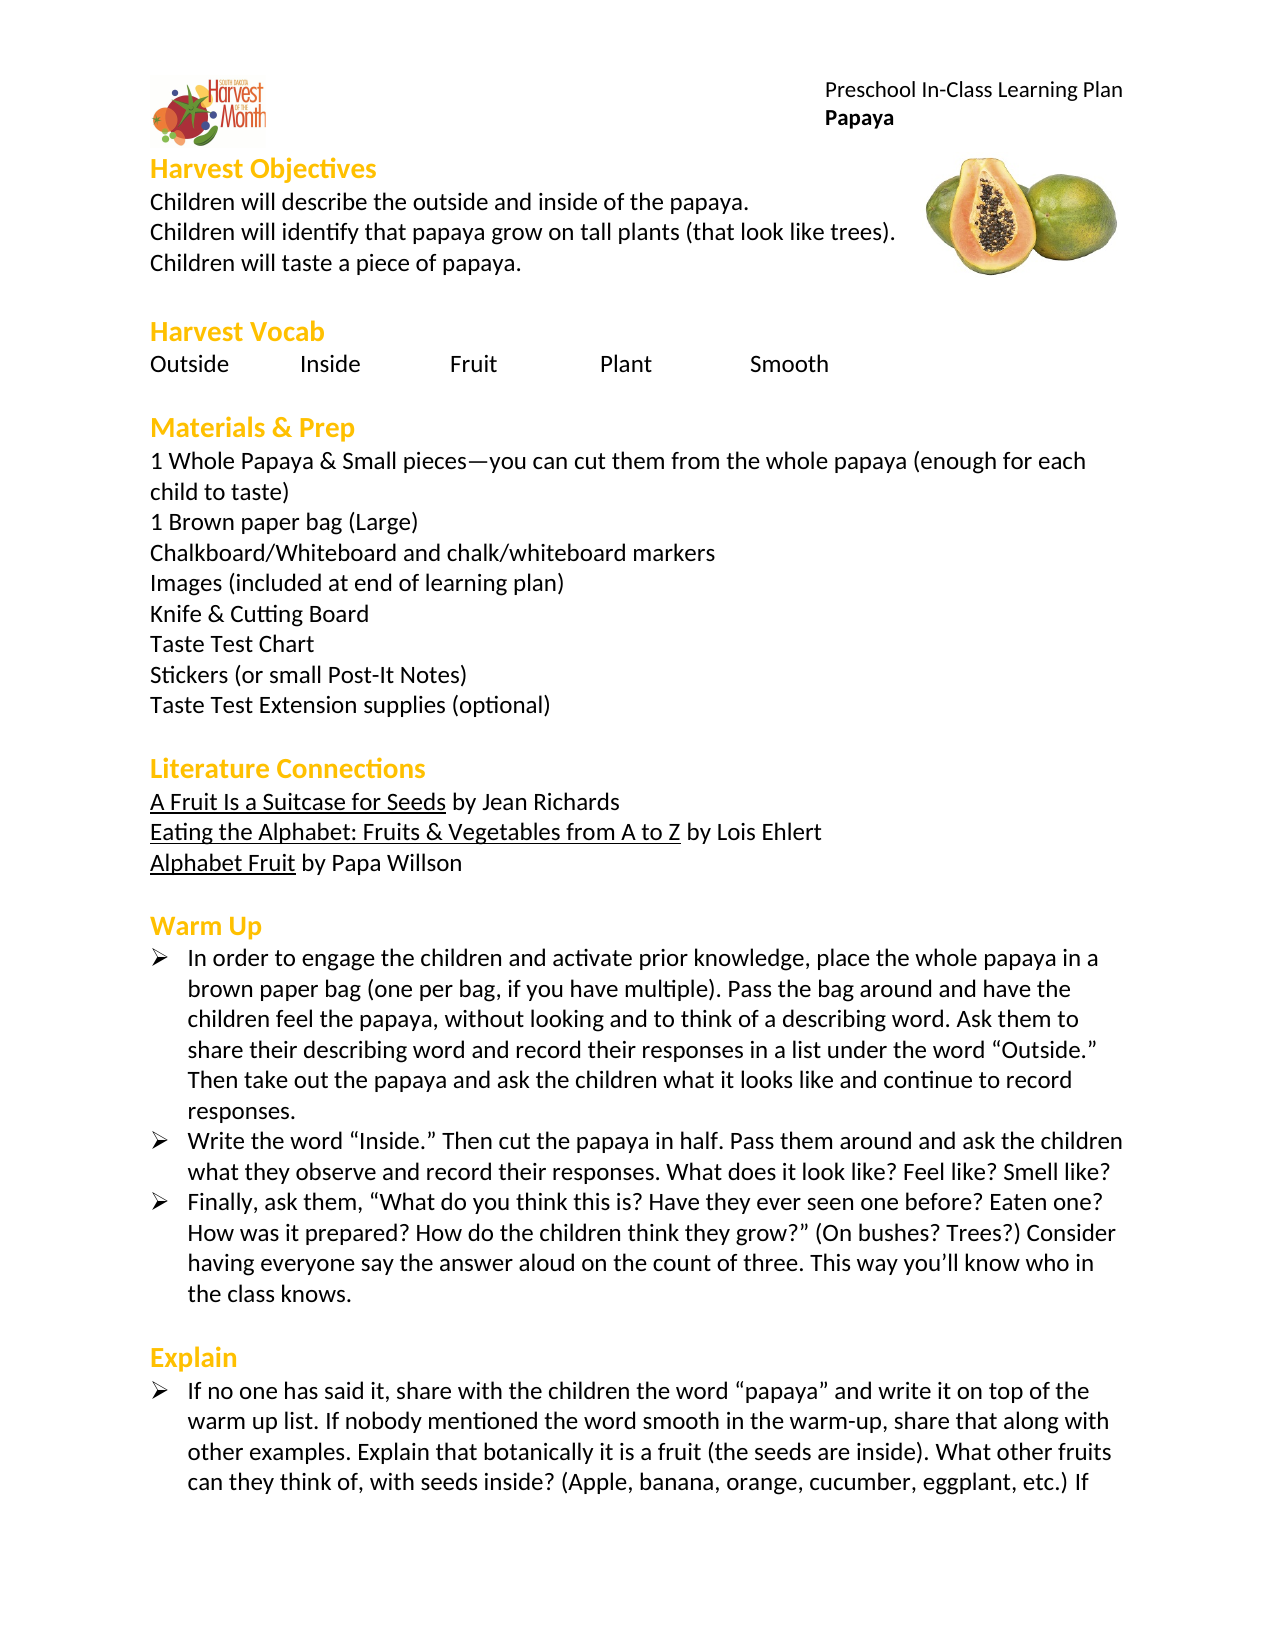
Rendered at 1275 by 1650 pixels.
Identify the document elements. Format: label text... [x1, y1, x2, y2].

text Images (included at end of learning plan) [150, 567, 1125, 598]
text Literature Connections [150, 750, 1125, 786]
list Finally, ask them, “What do you think this is? Have they ever seen one before? Eaten one? How was it prepared? How do the children think they grow?” (On bushes? Trees?) Consider having everyone say the answer aloud on the count of three. This way you’ll know who in the class knows. [150, 1187, 1125, 1309]
list In order to engage the children and activate prior knowledge, place the whole papaya in a brown paper bag (one per bag, if you have multiple). Pass the bag around and have the children feel the papaya, without looking and to think of a describing word. Ask them to share their describing word and record their responses in a list under the word “Outside.” Then take out the papaya and ask the children what it looks like and continue to record responses. [150, 942, 1125, 1126]
text 1 Whole Papaya & Small pieces—you can cut them from the whole papaya (enough for each child to taste) [150, 445, 1125, 506]
text A Fruit Is a Suitcase for Seeds by Jean Richards [150, 786, 1125, 816]
picture [150, 75, 266, 147]
text 1 Brown paper bag (Large) [150, 506, 1125, 537]
text Taste Test Extension supplies (optional) [150, 689, 1125, 720]
list Write the word “Inside.” Then cut the papaya in half. Pass them around and ask the children what they observe and record their responses. What does it look like? Feel like? Smell like? [150, 1126, 1125, 1187]
text Harvest Objectives [150, 150, 1125, 186]
picture [920, 152, 1122, 280]
text Materials & Prep [150, 409, 1125, 445]
text Outside Inside Fruit Plant Smooth [150, 348, 1125, 379]
text Taste Test Chart [150, 628, 1125, 659]
text Explain [150, 1339, 1125, 1375]
text Harvest Vocab [150, 313, 1125, 348]
text Chalkboard/Whiteboard and chalk/whiteboard markers [150, 537, 1125, 567]
text Stickers (or small Post-It Notes) [150, 659, 1125, 689]
text Knife & Cutting Board [150, 598, 1125, 628]
text Alphabet Fruit by Papa Willson [150, 847, 1125, 877]
text Children will taste a piece of papaya. [150, 247, 920, 277]
text Eating the Alphabet: Fruits & Vegetables from A to Z by Lois Ehlert [150, 816, 1125, 847]
text Children will describe the outside and inside of the papaya. [150, 186, 920, 216]
text Warm Up [150, 908, 1125, 942]
text Children will identify that papaya grow on tall plants (that look like trees). [150, 216, 920, 247]
